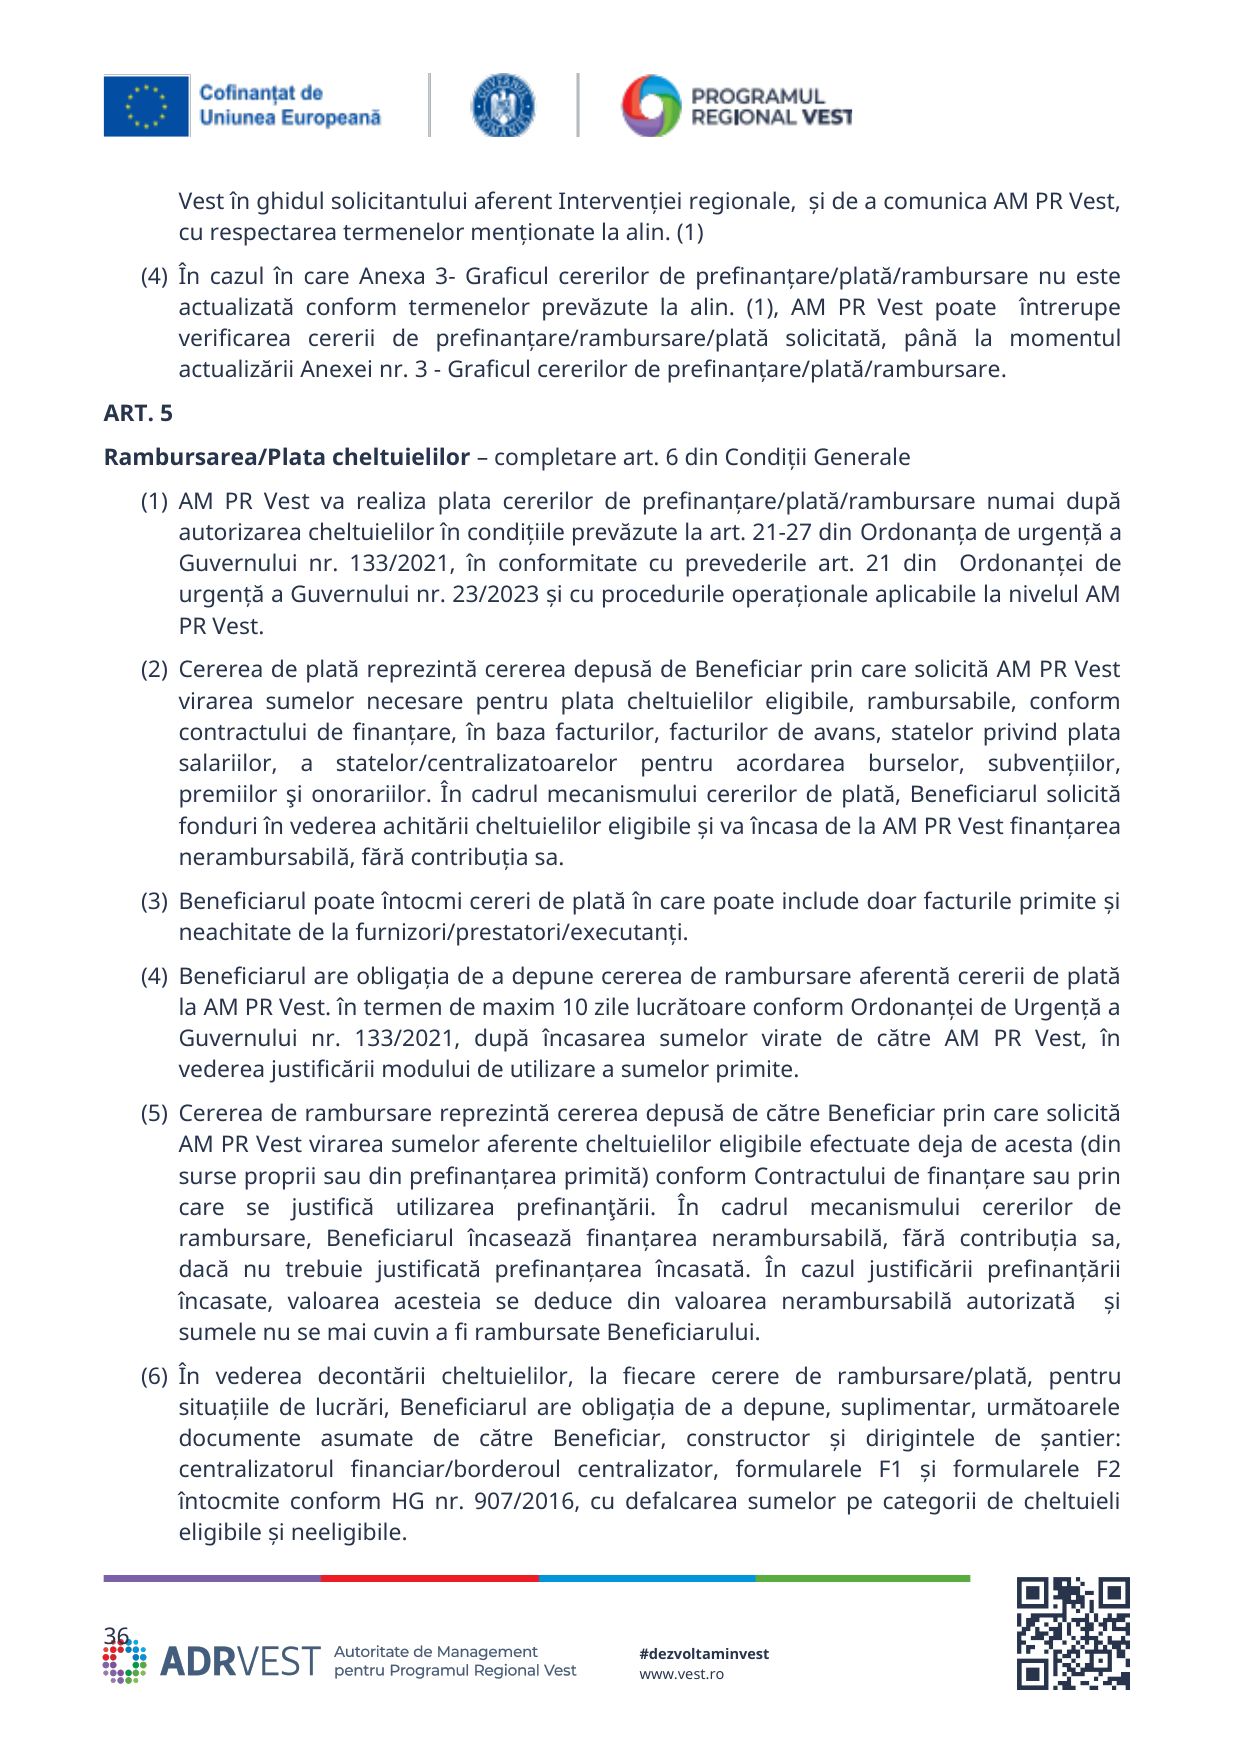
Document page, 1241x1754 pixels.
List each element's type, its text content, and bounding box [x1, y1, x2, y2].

list În cazul în care Anexa 3- Graficul cererilor de prefinanțare/plată/rambursare nu este actualizată conform termenelor prevăzute la alin. (1), AM PR Vest poate întrerupe verificarea cererii de prefinanțare/rambursare/plată solicitată, până la momentul actualizării Anexei nr. 3 - Graficul cererilor de prefinanțare/plată/rambursare. [141, 259, 1122, 384]
list Cererea de rambursare reprezintă cererea depusă de către Beneficiar prin care solicită AM PR Vest virarea sumelor aferente cheltuielilor eligibile efectuate deja de acesta (din surse proprii sau din prefinanțarea primită) conform Contractului de finanțare sau prin care se justifică utilizarea prefinanţării. În cadrul mecanismului cererilor de rambursare, Beneficiarul încasează finanțarea nerambursabilă, fără contribuția sa, dacă nu trebuie justificată prefinanțarea încasată. În cazul justificării prefinanțării încasate, valoarea acesteia se deduce din valoarea nerambursabilă autorizată și sumele nu se mai cuvin a fi rambursate Beneficiarului. [141, 1097, 1122, 1347]
list În vederea decontării cheltuielilor, la fiecare cerere de rambursare/plată, pentru situațiile de lucrări, Beneficiarul are obligația de a depune, suplimentar, următoarele documente asumate de către Beneficiar, constructor și dirigintele de șantier: centralizatorul financiar/borderoul centralizator, formularele F1 și formularele F2 întocmite conform HG nr. 907/2016, cu defalcarea sumelor pe categorii de cheltuieli eligibile și neeligibile. [141, 1359, 1122, 1547]
list Beneficiarul are obligația de a depune cererea de rambursare aferentă cererii de plată la AM PR Vest. în termen de maxim 10 zile lucrătoare conform Ordonanței de Urgență a Guvernului nr. 133/2021, după încasarea sumelor virate de către AM PR Vest, în vederea justificării modului de utilizare a sumelor primite. [141, 959, 1122, 1084]
text ART. 5 [103, 397, 1122, 428]
text Rambursarea/Plata cheltuielilor – completare art. 6 din Condiții Generale [103, 441, 1122, 472]
list Cererea de plată reprezintă cererea depusă de Beneficiar prin care solicită AM PR Vest virarea sumelor necesare pentru plata cheltuielilor eligibile, rambursabile, conform contractului de finanțare, în baza facturilor, facturilor de avans, statelor privind plata salariilor, a statelor/centralizatoarelor pentru acordarea burselor, subvențiilor, premiilor şi onorariilor. În cadrul mecanismului cererilor de plată, Beneficiarul solicită fonduri în vederea achitării cheltuielilor eligibile și va încasa de la AM PR Vest finanțarea nerambursabilă, fără contribuția sa. [141, 653, 1122, 872]
list AM PR Vest va realiza plata cererilor de prefinanțare/plată/rambursare numai după autorizarea cheltuielilor în condițiile prevăzute la art. 21-27 din Ordonanţa de urgenţă a Guvernului nr. 133/2021, în conformitate cu prevederile art. 21 din Ordonanţei de urgenţă a Guvernului nr. 23/2023 și cu procedurile operaționale aplicabile la nivelul AM PR Vest. [141, 484, 1122, 641]
picture [1008, 1568, 1139, 1699]
list Beneficiarul poate întocmi cereri de plată în care poate include doar facturile primite și neachitate de la furnizori/prestatori/executanți. [141, 884, 1122, 947]
picture [93, 1636, 582, 1687]
picture [119, 1636, 126, 1643]
